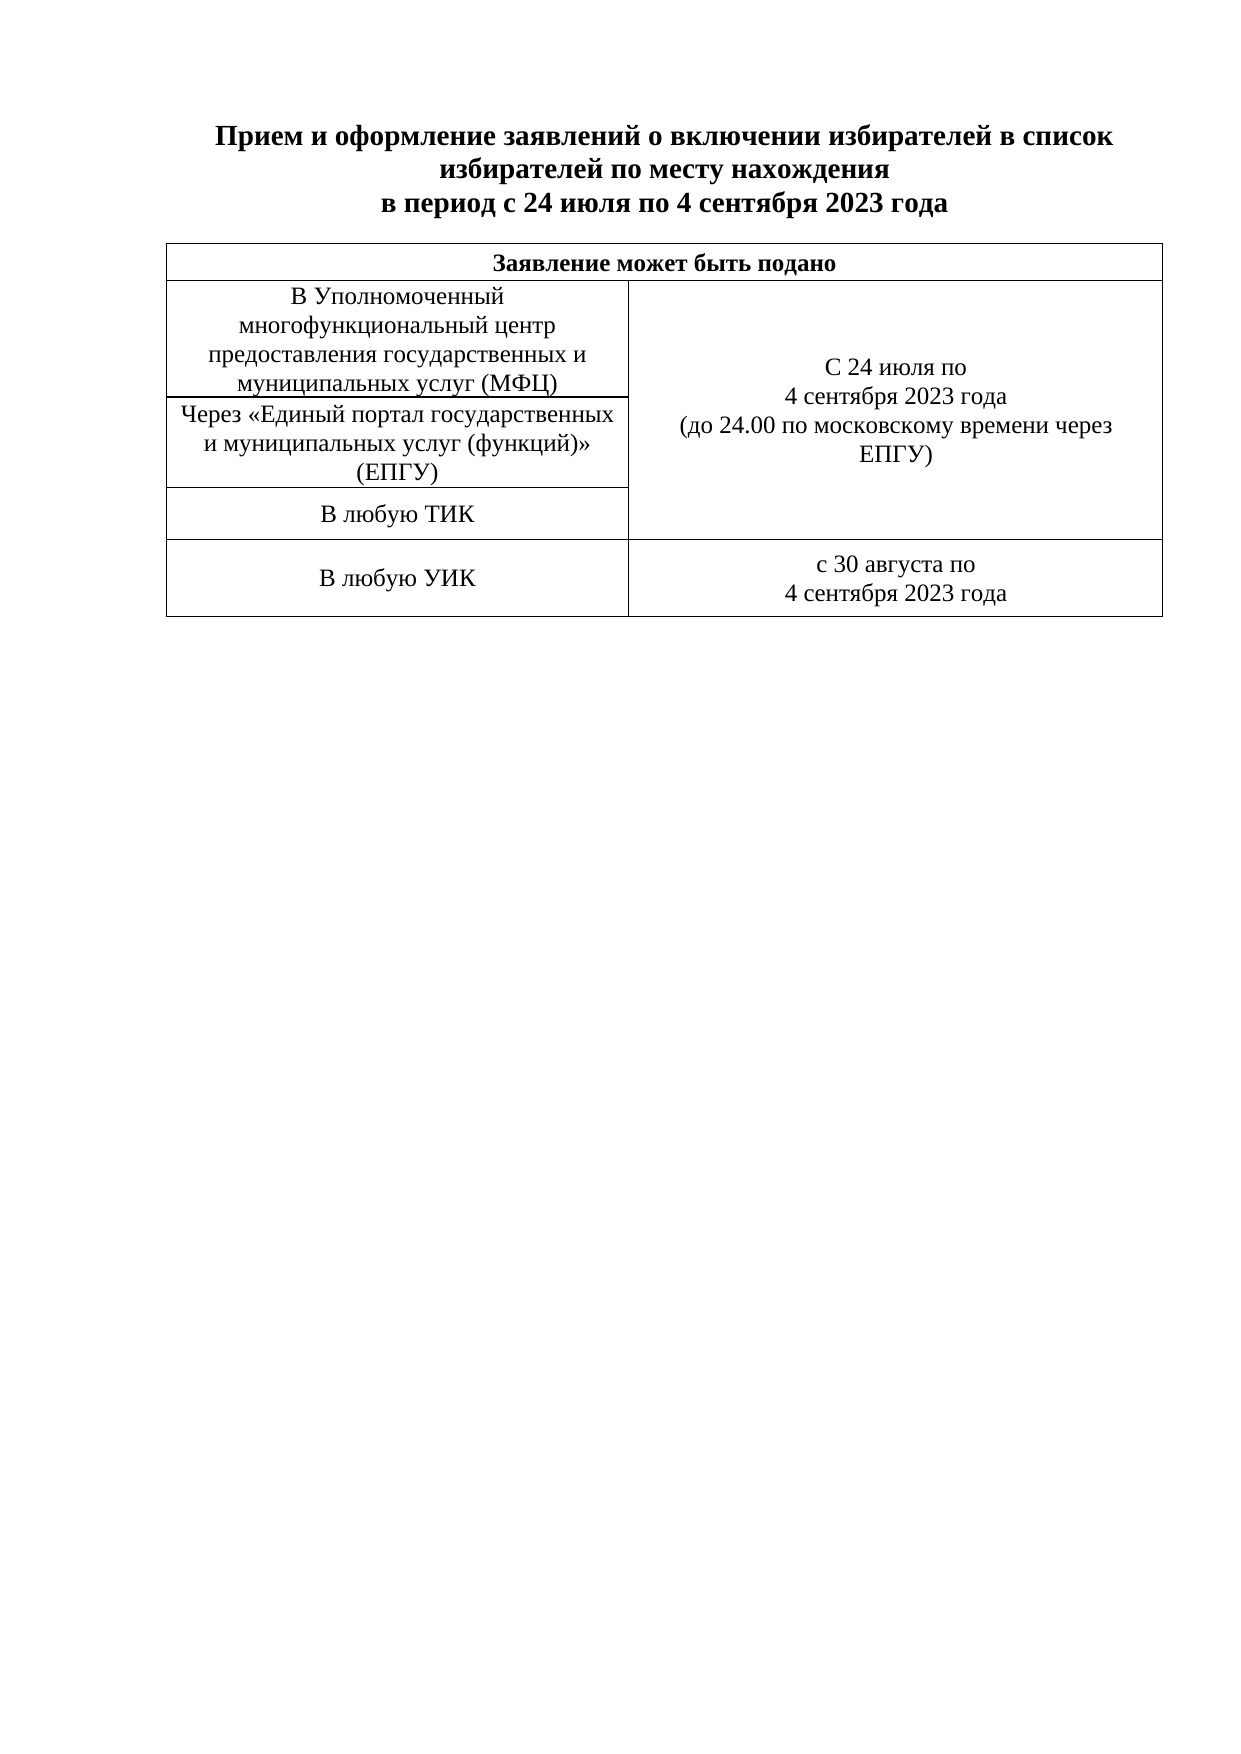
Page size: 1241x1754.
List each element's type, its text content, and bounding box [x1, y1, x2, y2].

table_cell Через «Единый портал государственных и муниципальных услуг (функций)» (ЕПГУ) [167, 398, 628, 487]
table_cell В любую УИК [167, 540, 628, 616]
text Прием и оформление заявлений о включении избирателей в список избирателей по месту нахождения [177, 118, 1152, 185]
table_header Заявление может быть подано [167, 244, 1162, 280]
text в период с 24 июля по 4 сентября 2023 года [177, 185, 1152, 219]
table_cell В любую ТИК [167, 488, 628, 538]
table_cell с 30 августа по 4 сентября 2023 года [629, 540, 1162, 616]
table_cell В Уполномоченный многофункциональный центр предоставления государственных и муниципальных услуг (МФЦ) [167, 281, 628, 396]
table_cell С 24 июля по 4 сентября 2023 года (до 24.00 по московскому времени через ЕПГУ) [629, 281, 1162, 538]
